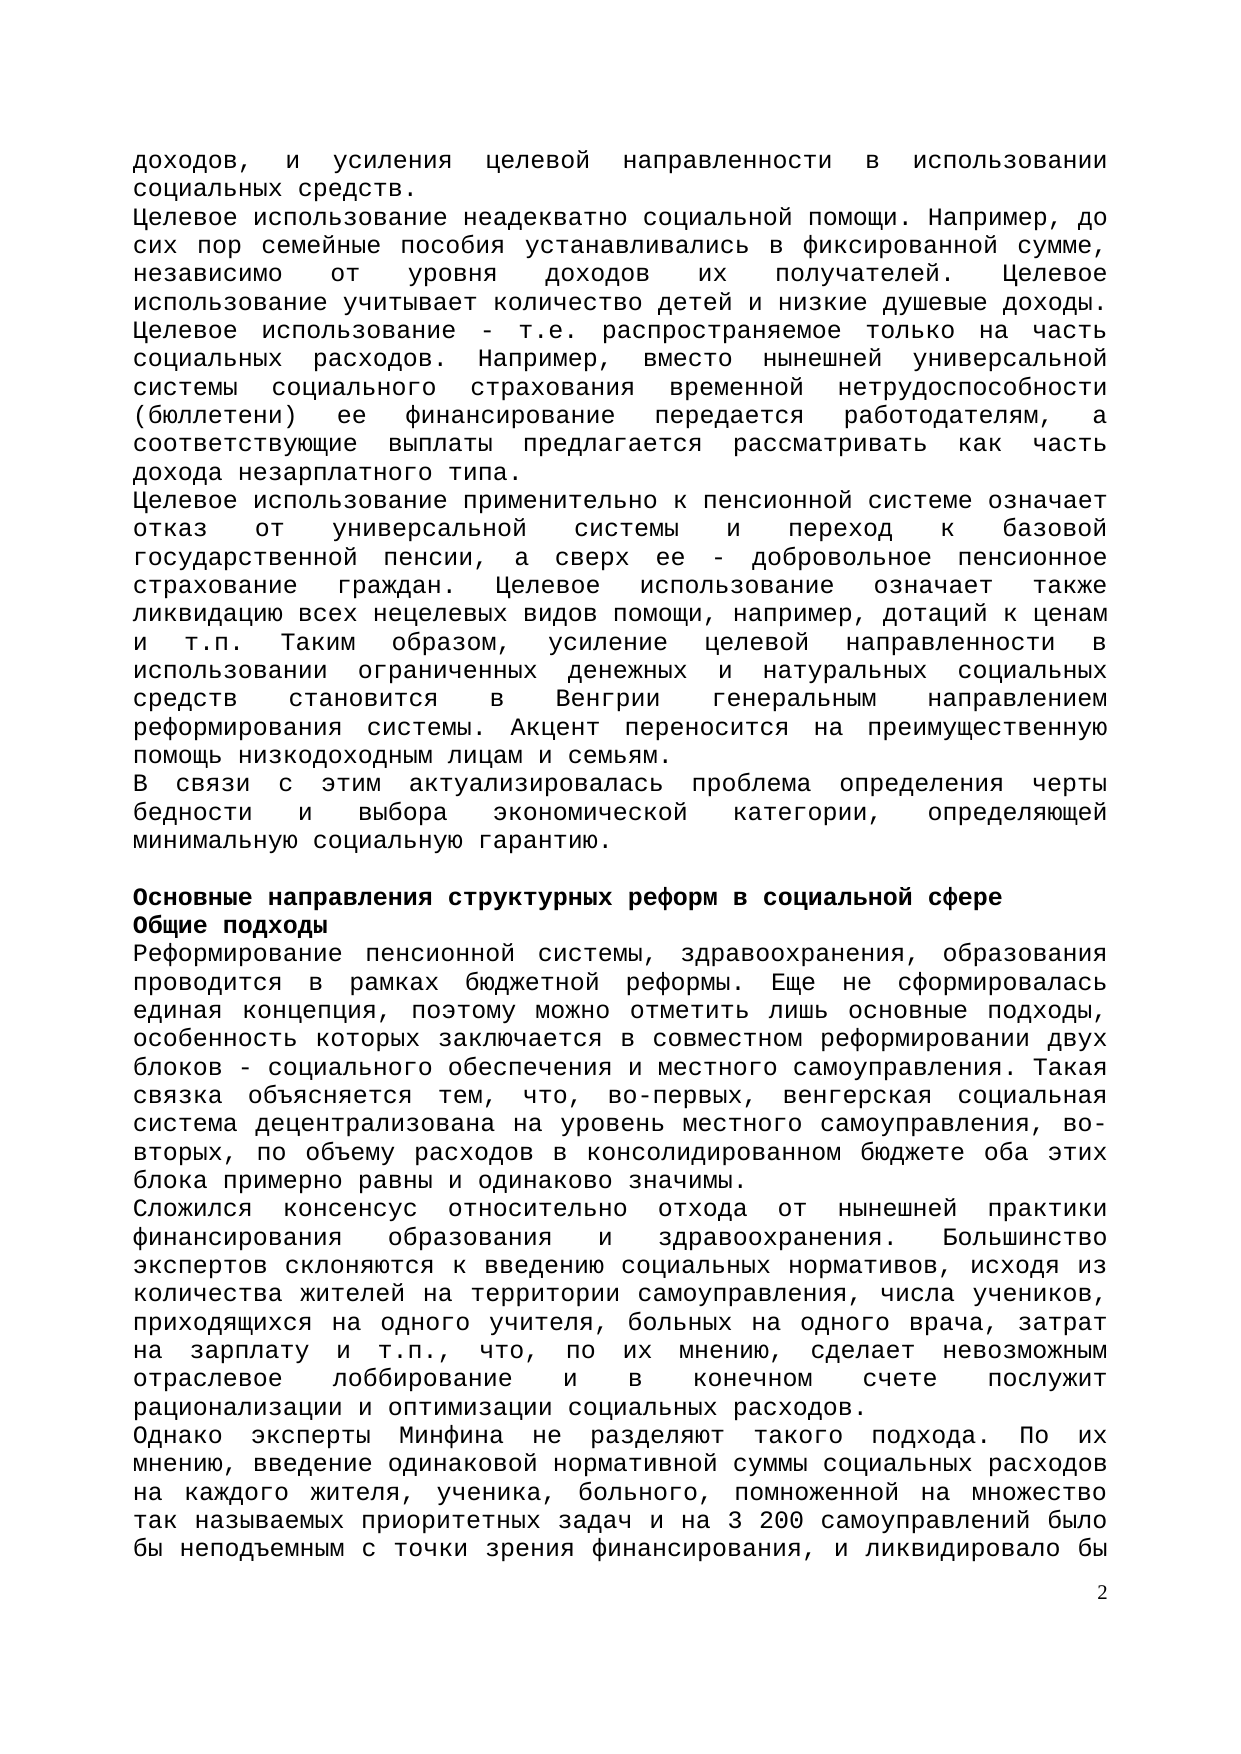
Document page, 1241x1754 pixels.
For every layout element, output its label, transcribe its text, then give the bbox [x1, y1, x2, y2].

text Реформирование пенсионной системы, здравоохранения, образования проводится в рамках бюджетной реформы. Еще не сформировалась единая концепция, поэтому можно отметить лишь основные подходы, особенность которых заключается в совместном реформировании двух блоков - социального обеспечения и местного самоуправления. Такая связка объясняется тем, что, во-первых, венгерская социальная система децентрализована на уровень местного самоуправления, во-вторых, по объему расходов в консолидированном бюджете оба этих блока примерно равны и одинаково значимы. [133, 941, 1108, 1196]
text Сложился консенсус относительно отхода от нынешней практики финансирования образования и здравоохранения. Большинство экспертов склоняются к введению социальных нормативов, исходя из количества жителей на территории самоуправления, числа учеников, приходящихся на одного учителя, больных на одного врача, затрат на зарплату и т.п., что, по их мнению, сделает невозможным отраслевое лоббирование и в конечном счете послужит рационализации и оптимизации социальных расходов. [133, 1196, 1108, 1423]
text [133, 1423, 1108, 1564]
text В связи с этим актуализировалась проблема определения черты бедности и выбора экономической категории, определяющей минимальную социальную гарантию. [133, 771, 1108, 856]
text Целевое использование применительно к пенсионной системе означает отказ от универсальной системы и переход к базовой государственной пенсии, а сверх ее - добровольное пенсионное страхование граждан. Целевое использование означает также ликвидацию всех нецелевых видов помощи, например, дотаций к ценам и т.п. Таким образом, усиление целевой направленности в использовании ограниченных денежных и натуральных социальных средств становится в Венгрии генеральным направлением реформирования системы. Акцент переносится на преимущественную помощь низкодоходным лицам и семьям. [133, 488, 1108, 771]
subtitle Общие подходы [133, 913, 1108, 941]
text Целевое использование неадекватно социальной помощи. Например, до сих пор семейные пособия устанавливались в фиксированной сумме, независимо от уровня доходов их получателей. Целевое использование учитывает количество детей и низкие душевые доходы. Целевое использование - т.е. распространяемое только на часть социальных расходов. Например, вместо нынешней универсальной системы социального страхования временной нетрудоспособности (бюллетени) ее финансирование передается работодателям, а соответствующие выплаты предлагается рассматривать как часть дохода незарплатного типа. [133, 204, 1108, 488]
subtitle Основные направления структурных реформ в социальной сфере [133, 884, 1108, 913]
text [133, 148, 1108, 204]
